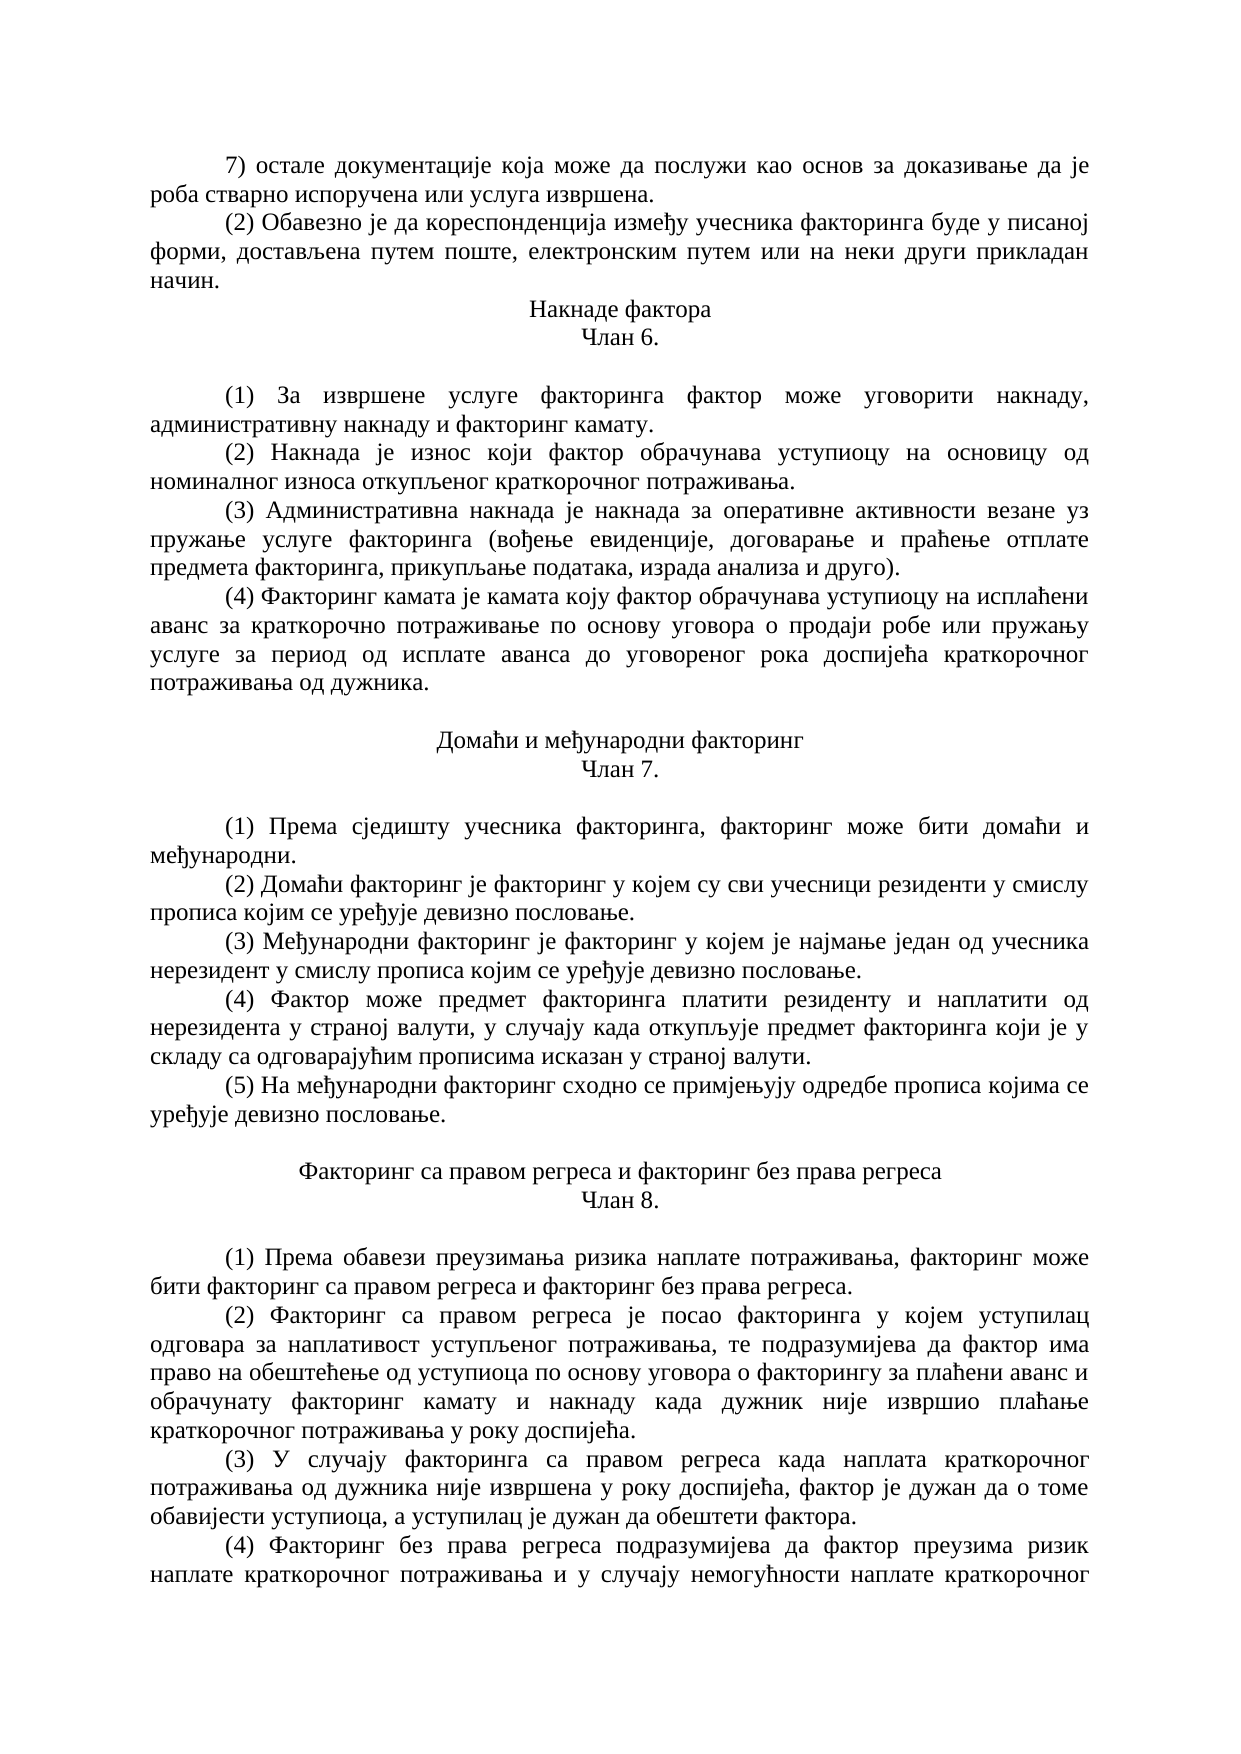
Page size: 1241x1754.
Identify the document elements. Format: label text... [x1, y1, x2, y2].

text (3) У случају факторинга са правом регреса када наплата краткорочног потраживања од дужника није извршена у року доспијећа, фактор је дужан да о томе обавијести уступиоца, а уступилац је дужан да обештети фактора. [150, 1444, 1090, 1530]
subtitle Накнаде фактора [150, 294, 1090, 322]
text (3) Административна накнада је накнада за оперативне активности везане уз пружање услуге факторинга (вођење евиденције, договарање и праћење отплате предмета факторинга, прикупљање података, израда анализа и друго). [150, 495, 1090, 581]
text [150, 1530, 1090, 1587]
subtitle Домаћи и међународни факторинг [150, 725, 1090, 754]
text (4) Фактор може предмет факторинга платити резиденту и наплатити од нерезидента у страној валути, у случају када откупљује предмет факторинга који је у складу са одговарајућим прописима исказан у страној валути. [150, 984, 1090, 1070]
list 7) остале документације која може да послужи као основ за доказивање да је роба стварно испоручена или услуга извршена. [150, 150, 1090, 207]
subtitle Члан 7. [150, 754, 1090, 782]
text (4) Факторинг камата је камата коју фактор обрачунава уступиоцу на исплаћени аванс за краткорочно потраживање по основу уговора о продаји робе или пружању услуге за период од исплате аванса до уговореног рока доспијећа краткорочног потраживања од дужника. [150, 581, 1090, 696]
text (2) Домаћи факторинг је факторинг у којем су сви учесници резиденти у смислу прописа којим се уређује девизно пословање. [150, 869, 1090, 926]
text (5) На међународни факторинг сходно се примјењују одредбе прописа којима се уређује девизно пословање. [150, 1070, 1090, 1127]
text (1) За извршене услуге факторинга фактор може уговорити накнаду, административну накнаду и факторинг камату. [150, 380, 1090, 437]
subtitle Члан 8. [150, 1185, 1090, 1214]
text (1) Према сједишту учесника факторинга, факторинг може бити домаћи и међународни. [150, 811, 1090, 869]
text (2) Факторинг са правом регреса је посао факторинга у којем уступилац одговара за наплативост уступљеног потраживања, те подразумијева да фактор има право на обештећење од уступиоца по основу уговора о факторингу за плаћени аванс и обрачунату факторинг камату и накнаду када дужник није извршио плаћање краткорочног потраживања у року доспијећа. [150, 1300, 1090, 1444]
subtitle Члан 6. [150, 322, 1090, 351]
text (3) Међународни факторинг је факторинг у којем је најмање један од учесника нерезидент у смислу прописа којим се уређује девизно пословање. [150, 926, 1090, 984]
text (1) Према обавези преузимања ризика наплате потраживања, факторинг може бити факторинг са правом регреса и факторинг без права регреса. [150, 1242, 1090, 1300]
text (2) Накнада је износ који фактор обрачунава уступиоцу на основицу од номиналног износа откупљеног краткорочног потраживања. [150, 437, 1090, 495]
subtitle Факторинг са правом регреса и факторинг без права регреса [150, 1156, 1090, 1185]
list (2) Обавезно је да кореспонденција између учесника факторинга буде у писаној форми, достављена путем поште, електронским путем или на неки други прикладан начин. [150, 207, 1090, 294]
